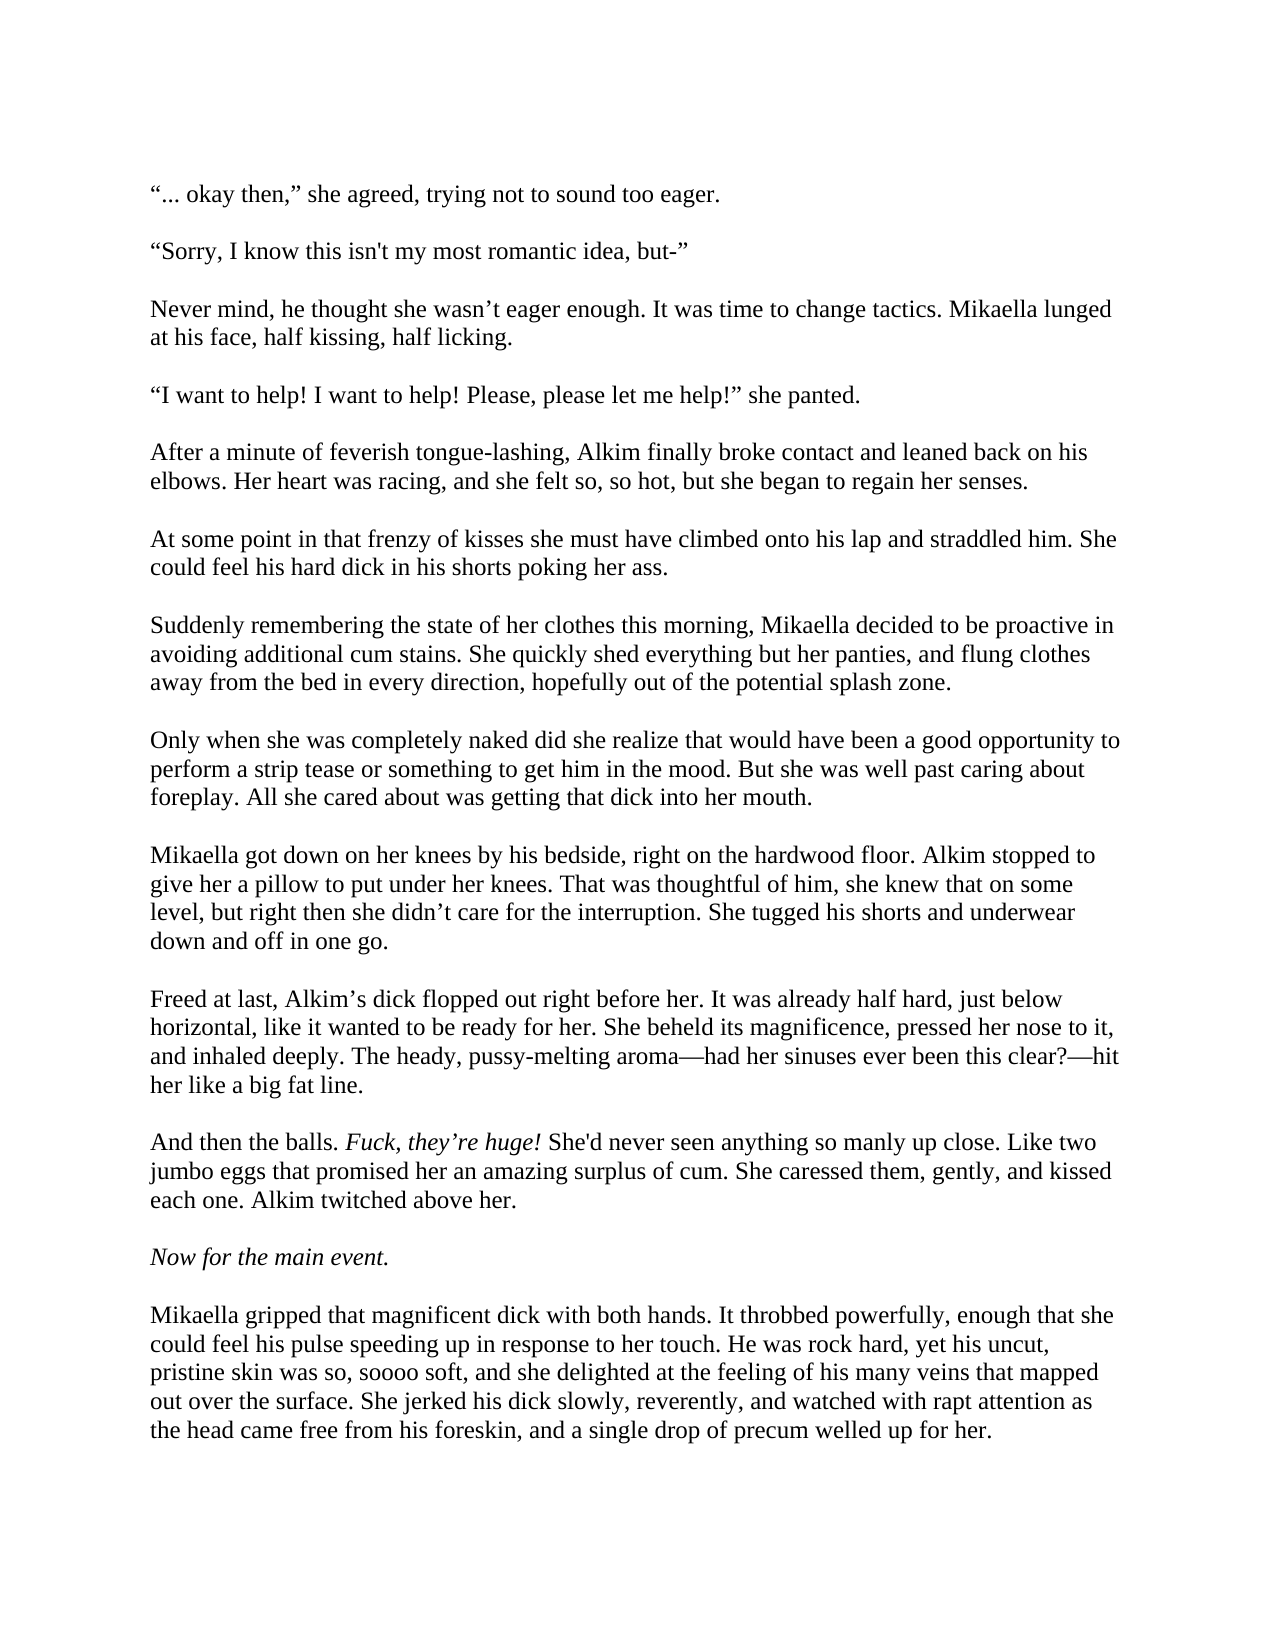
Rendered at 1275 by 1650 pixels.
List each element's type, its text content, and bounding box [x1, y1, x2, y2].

text Now for the main event. [150, 1242, 1125, 1271]
text Only when she was completely naked did she realize that would have been a good opportunity to perform a strip tease or something to get him in the mood. But she was well past caring about foreplay. All she cared about was getting that dick into her mouth. [150, 725, 1125, 811]
text Never mind, he thought she wasn’t eager enough. It was time to change tactics. Mikaella lunged at his face, half kissing, half licking. [150, 294, 1125, 351]
text After a minute of feverish tongue-lashing, Alkim finally broke contact and leaned back on his elbows. Her heart was racing, and she felt so, so hot, but she began to regain her senses. [150, 437, 1125, 495]
text “I want to help! I want to help! Please, please let me help!” she panted. [150, 380, 1125, 409]
text Mikaella got down on her knees by his bedside, right on the hardwood floor. Alkim stopped to give her a pillow to put under her knees. That was thoughtful of him, she knew that on some level, but right then she didn’t care for the interruption. She tugged his shorts and underwear down and off in one go. [150, 840, 1125, 955]
text “... okay then,” she agreed, trying not to sound too eager. [150, 179, 1125, 207]
text Mikaella gripped that magnificent dick with both hands. It throbbed powerfully, enough that she could feel his pulse speeding up in response to her touch. He was rock hard, yet his uncut, pristine skin was so, soooo soft, and she delighted at the feeling of his many veins that mapped out over the surface. She jerked his dick slowly, reverently, and watched with rapt attention as the head came free from his foreskin, and a single drop of precum welled up for her. [150, 1300, 1125, 1444]
text Suddenly remembering the state of her clothes this morning, Mikaella decided to be proactive in avoiding additional cum stains. She quickly shed everything but her panties, and flung clothes away from the bed in every direction, hopefully out of the potential splash zone. [150, 610, 1125, 696]
text And then the balls. Fuck, they’re huge! She'd never seen anything so manly up close. Like two jumbo eggs that promised her an amazing surplus of cum. She caressed them, gently, and kissed each one. Alkim twitched above her. [150, 1127, 1125, 1214]
text At some point in that frenzy of kisses she must have climbed onto his lap and straddled him. She could feel his hard dick in his shorts poking her ass. [150, 524, 1125, 581]
text Freed at last, Alkim’s dick flopped out right before her. It was already half hard, just below horizontal, like it wanted to be ready for her. She beheld its magnificence, pressed her nose to it, and inhaled deeply. The heady, pussy-melting aroma—had her sinuses ever been this clear?—hit her like a big fat line. [150, 984, 1125, 1099]
text “Sorry, I know this isn't my most romantic idea, but-” [150, 236, 1125, 265]
